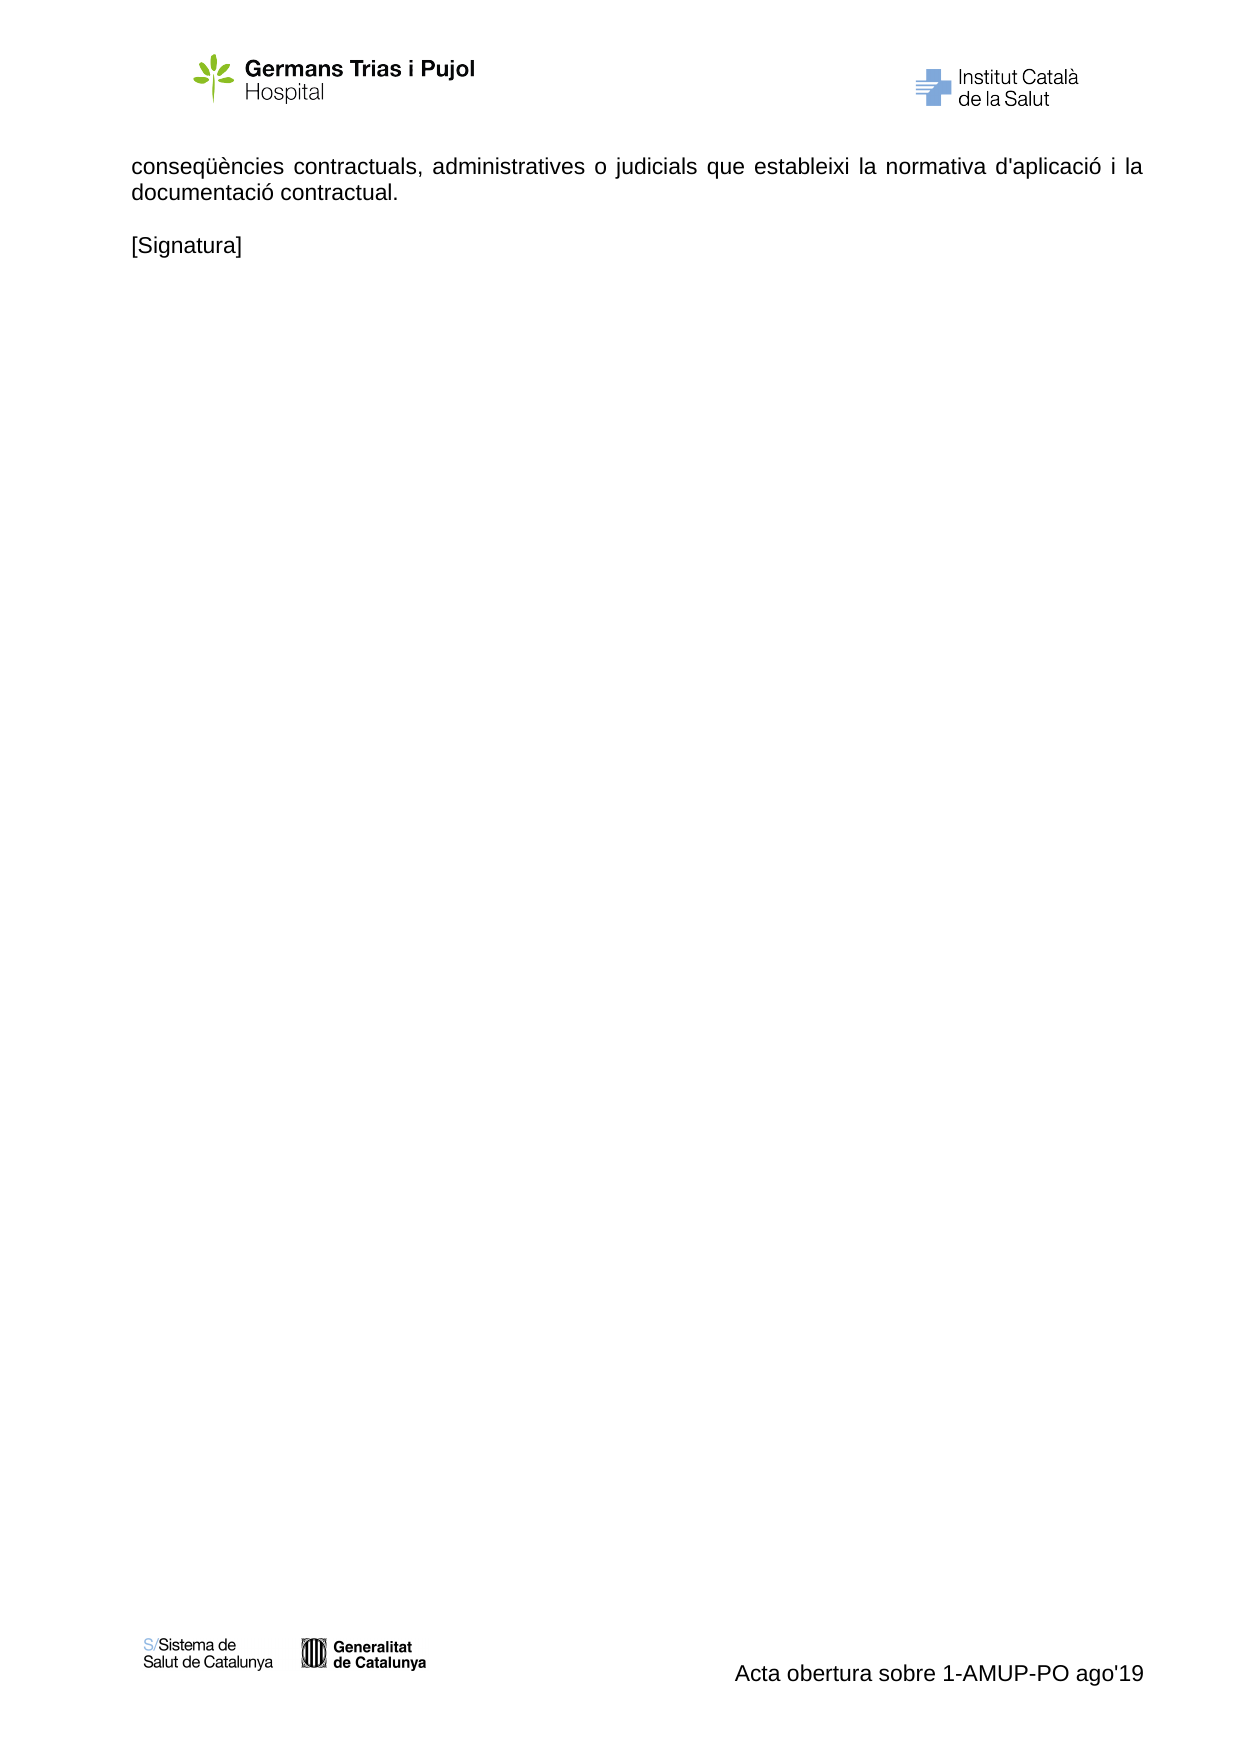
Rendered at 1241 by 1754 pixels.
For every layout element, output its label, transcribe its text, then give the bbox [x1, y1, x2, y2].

picture [142, 1638, 429, 1671]
picture [193, 54, 474, 104]
text [Signatura] [131, 232, 1144, 258]
picture [914, 66, 1081, 110]
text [131, 153, 1144, 206]
